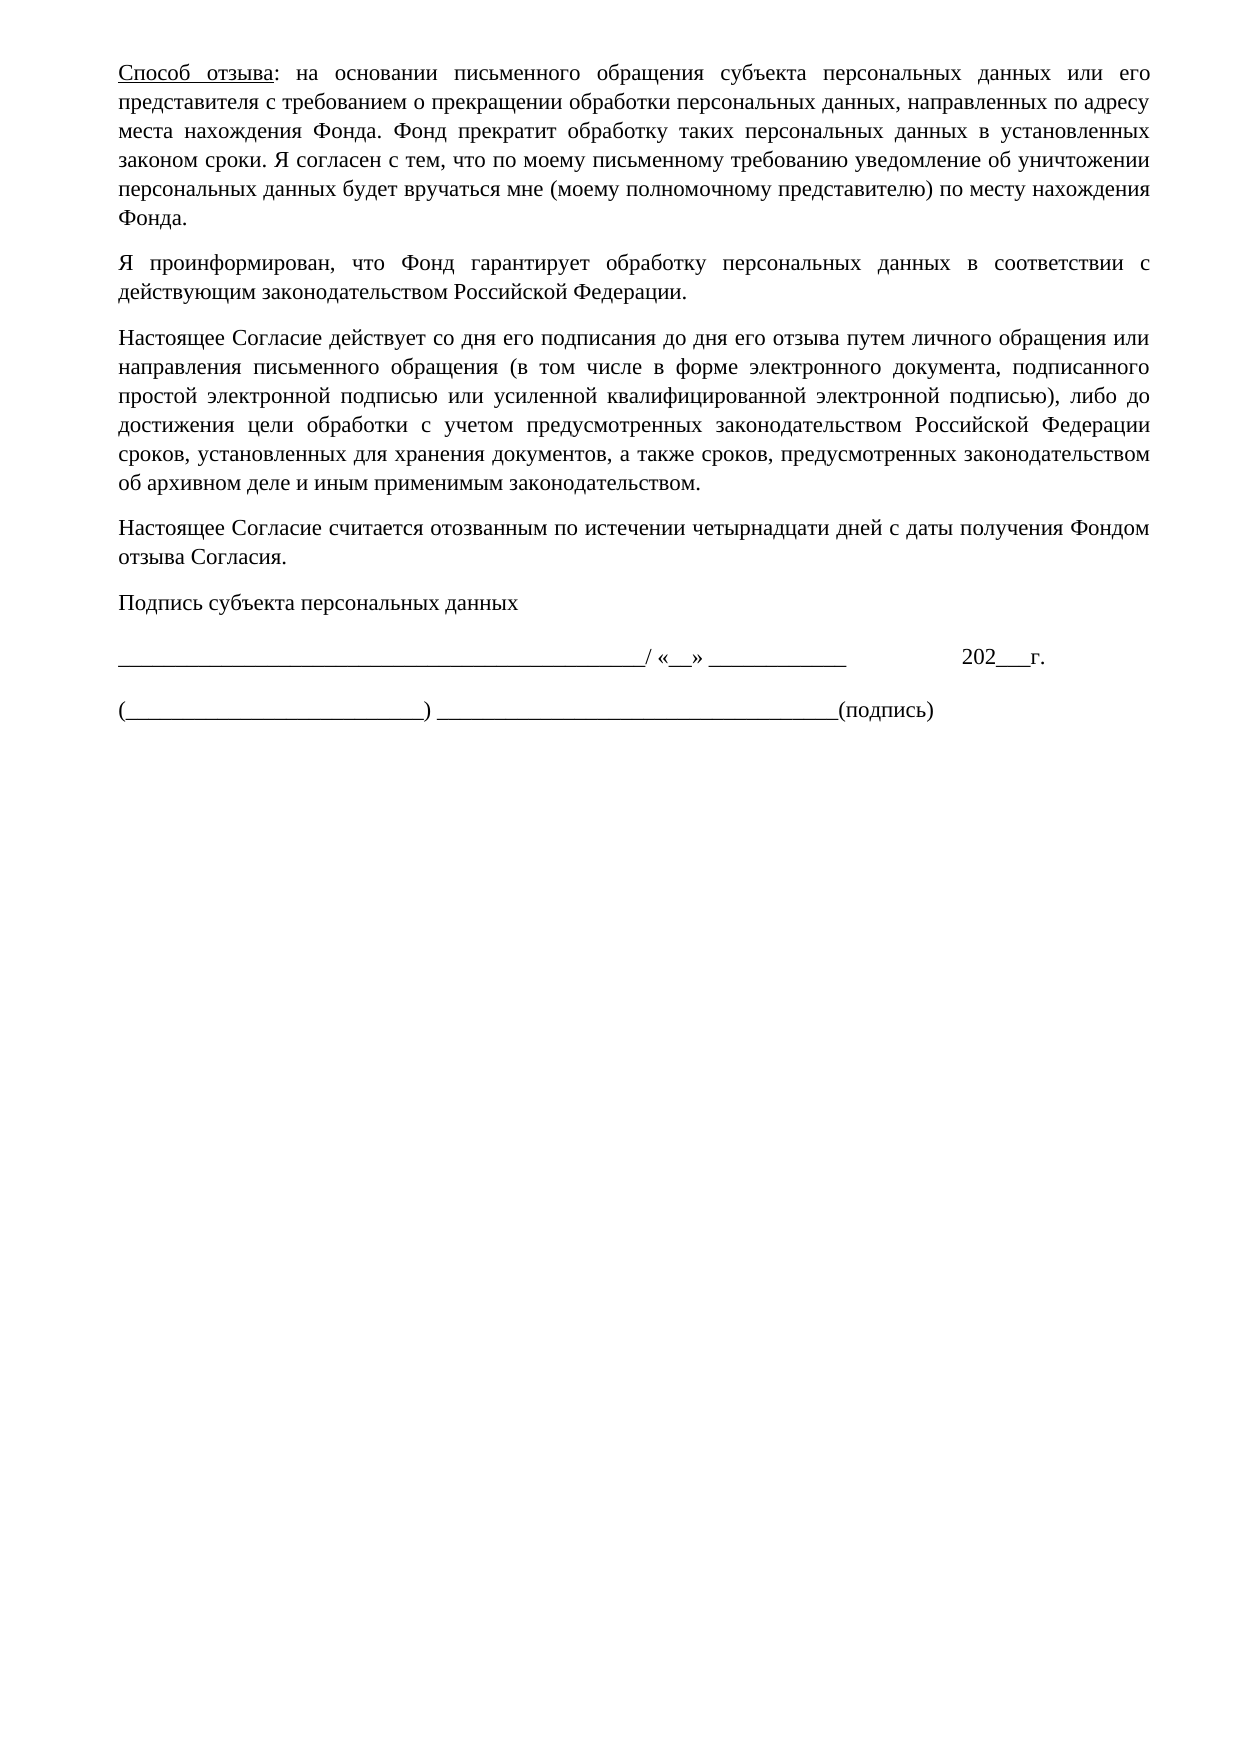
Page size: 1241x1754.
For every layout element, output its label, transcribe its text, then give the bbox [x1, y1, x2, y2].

text Подпись субъекта персональных данных [118, 589, 1152, 615]
text Я проинформирован, что Фонд гарантирует обработку персональных данных в соответствии с действующим законодательством Российской Федерации. [118, 249, 1152, 305]
text ______________________________________________/ «__» ____________ 202___г. (__________________________) ___________________________________(подпись) [118, 643, 1152, 722]
text Настоящее Согласие считается отозванным по истечении четырнадцати дней с даты получения Фондом отзыва Согласия. [118, 514, 1152, 570]
text Настоящее Согласие действует со дня его подписания до дня его отзыва путем личного обращения или направления письменного обращения (в том числе в форме электронного документа, подписанного простой электронной подписью или усиленной квалифицированной электронной подписью), либо до достижения цели обработки с учетом предусмотренных законодательством Российской Федерации сроков, установленных для хранения документов, а также сроков, предусмотренных законодательством об архивном деле и иным применимым законодательством. [118, 324, 1152, 495]
text Способ отзыва: на основании письменного обращения субъекта персональных данных или его представителя с требованием о прекращении обработки персональных данных, направленных по адресу места нахождения Фонда. Фонд прекратит обработку таких персональных данных в установленных законом сроки. Я согласен с тем, что по моему письменному требованию уведомление об уничтожении персональных данных будет вручаться мне (моему полномочному представителю) по месту нахождения Фонда. [118, 59, 1152, 230]
